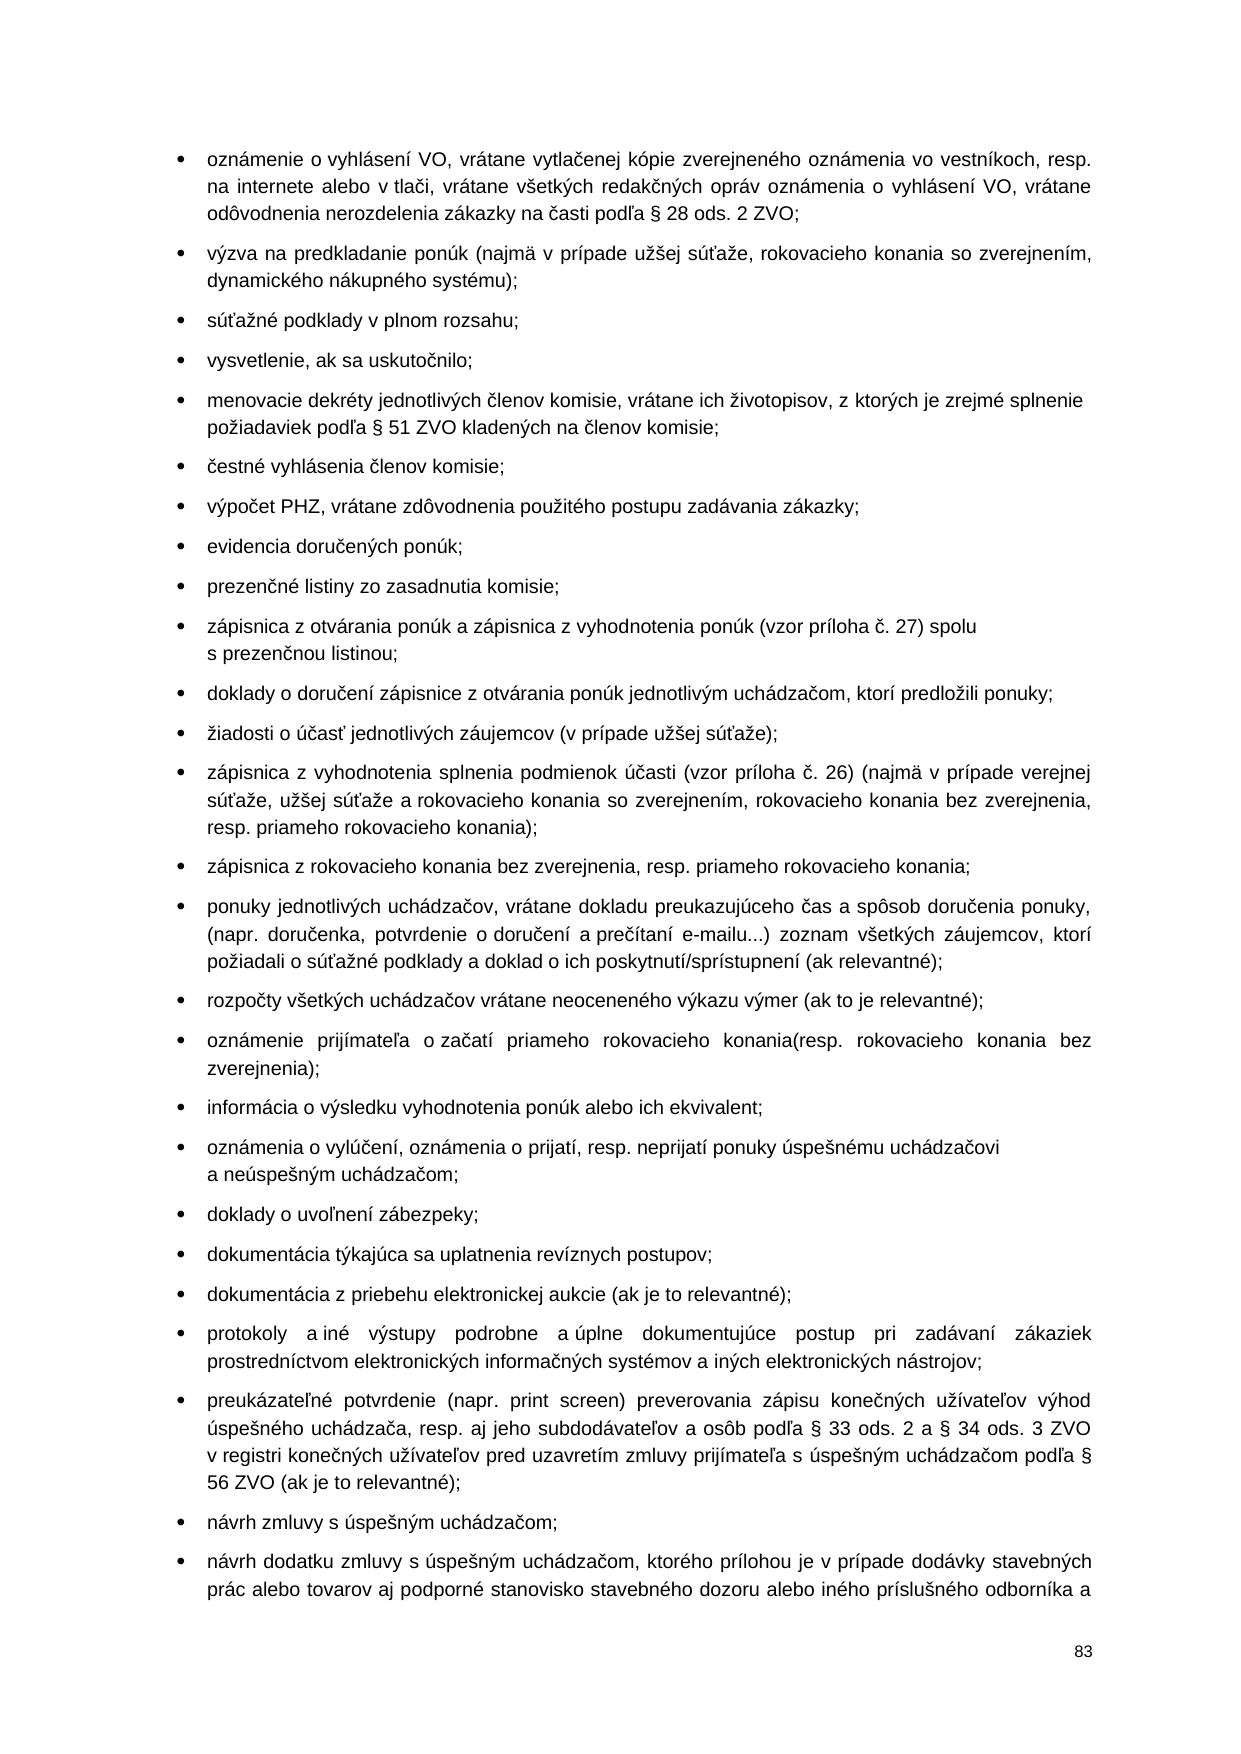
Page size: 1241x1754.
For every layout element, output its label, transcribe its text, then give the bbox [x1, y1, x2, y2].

text doklady o uvoľnení zábezpeky; [177, 1203, 1092, 1226]
text evidencia doručených ponúk; [177, 535, 1092, 558]
text oznámenie o vyhlásení VO, vrátane vytlačenej kópie zverejneného oznámenia vo vestníkoch, resp. na internete alebo v tlači, vrátane všetkých redakčných opráv oznámenia o vyhlásení VO, vrátane odôvodnenia nerozdelenia zákazky na časti podľa § 28 ods. 2 ZVO; [177, 148, 1092, 225]
text ponuky jednotlivých uchádzačov, vrátane dokladu preukazujúceho čas a spôsob doručenia ponuky, (napr. doručenka, potvrdenie o doručení a prečítaní e-mailu...) zoznam všetkých záujemcov, ktorí požiadali o súťažné podklady a doklad o ich poskytnutí/sprístupnení (ak relevantné); [177, 895, 1092, 972]
text žiadosti o účasť jednotlivých záujemcov (v prípade užšej súťaže); [177, 721, 1092, 744]
text dokumentácia týkajúca sa uplatnenia revíznych postupov; [177, 1243, 1092, 1265]
text zápisnica z vyhodnotenia splnenia podmienok účasti (vzor príloha č. 26) (najmä v prípade verejnej súťaže, užšej súťaže a rokovacieho konania so zverejnením, rokovacieho konania bez zverejnenia, resp. priameho rokovacieho konania); [177, 761, 1092, 838]
text zápisnica z otvárania ponúk a zápisnica z vyhodnotenia ponúk (vzor príloha č. 27) spolu s prezenčnou listinou; [177, 614, 1092, 664]
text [177, 1550, 1092, 1600]
text preukázateľné potvrdenie (napr. print screen) preverovania zápisu konečných užívateľov výhod úspešného uchádzača, resp. aj jeho subdodávateľov a osôb podľa § 33 ods. 2 a § 34 ods. 3 ZVO v registri konečných užívateľov pred uzavretím zmluvy prijímateľa s úspešným uchádzačom podľa § 56 ZVO (ak je to relevantné); [177, 1389, 1092, 1493]
text oznámenia o vylúčení, oznámenia o prijatí, resp. neprijatí ponuky úspešnému uchádzačovi a neúspešným uchádzačom; [177, 1136, 1092, 1186]
text čestné vyhlásenia členov komisie; [177, 455, 1092, 478]
text prezenčné listiny zo zasadnutia komisie; [177, 575, 1092, 598]
text doklady o doručení zápisnice z otvárania ponúk jednotlivým uchádzačom, ktorí predložili ponuky; [177, 682, 1092, 704]
text informácia o výsledku vyhodnotenia ponúk alebo ich ekvivalent; [177, 1096, 1092, 1119]
text súťažné podklady v plnom rozsahu; [177, 309, 1092, 332]
text zápisnica z rokovacieho konania bez zverejnenia, resp. priameho rokovacieho konania; [177, 855, 1092, 878]
text výpočet PHZ, vrátane zdôvodnenia použitého postupu zadávania zákazky; [177, 495, 1092, 518]
text protokoly a iné výstupy podrobne a úplne dokumentujúce postup pri zadávaní zákaziek prostredníctvom elektronických informačných systémov a iných elektronických nástrojov; [177, 1322, 1092, 1372]
text rozpočty všetkých uchádzačov vrátane neoceneného výkazu výmer (ak to je relevantné); [177, 989, 1092, 1012]
text vysvetlenie, ak sa uskutočnilo; [177, 349, 1092, 371]
text výzva na predkladanie ponúk (najmä v prípade užšej súťaže, rokovacieho konania so zverejnením, dynamického nákupného systému); [177, 242, 1092, 292]
text dokumentácia z priebehu elektronickej aukcie (ak je to relevantné); [177, 1282, 1092, 1305]
text oznámenie prijímateľa o začatí priameho rokovacieho konania(resp. rokovacieho konania bez zverejnenia); [177, 1029, 1092, 1079]
text menovacie dekréty jednotlivých členov komisie, vrátane ich životopisov, z ktorých je zrejmé splnenie požiadaviek podľa § 51 ZVO kladených na členov komisie; [177, 388, 1092, 438]
text návrh zmluvy s úspešným uchádzačom; [177, 1511, 1092, 1533]
